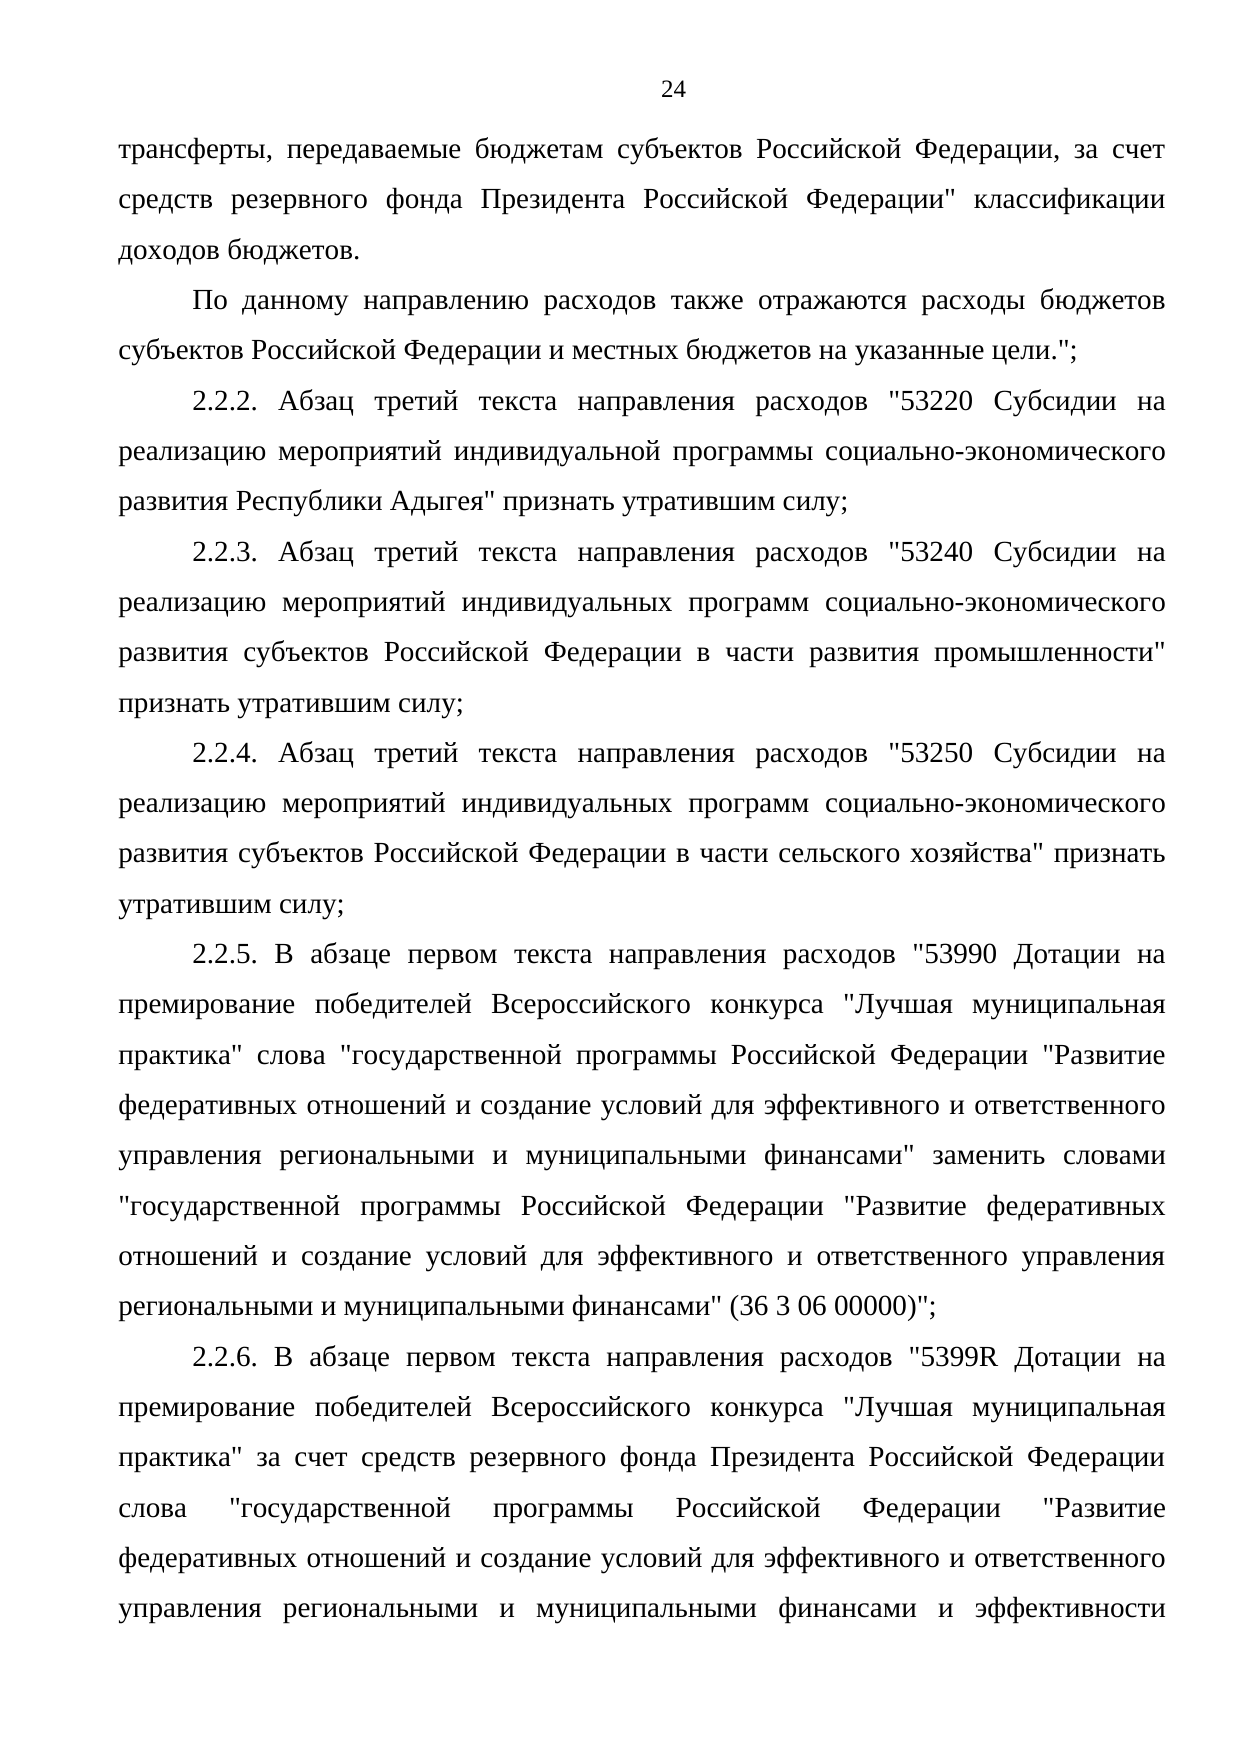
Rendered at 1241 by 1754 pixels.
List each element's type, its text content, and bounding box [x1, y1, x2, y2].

text 2.2.4. Абзац третий текста направления расходов "53250 Субсидии на реализацию мероприятий индивидуальных программ социально-экономического развития субъектов Российской Федерации в части сельского хозяйства" признать утратившим силу; [118, 735, 1167, 919]
text 2.2.3. Абзац третий текста направления расходов "53240 Субсидии на реализацию мероприятий индивидуальных программ социально-экономического развития субъектов Российской Федерации в части развития промышленности" признать утратившим силу; [118, 534, 1167, 718]
text По данному направлению расходов также отражаются расходы бюджетов субъектов Российской Федерации и местных бюджетов на указанные цели."; [118, 282, 1167, 366]
text 2.2.5. В абзаце первом текста направления расходов "53990 Дотации на премирование победителей Всероссийского конкурса "Лучшая муниципальная практика" слова "государственной программы Российской Федерации "Развитие федеративных отношений и создание условий для эффективного и ответственного управления региональными и муниципальными финансами" заменить словами "государственной программы Российской Федерации "Развитие федеративных отношений и создание условий для эффективного и ответственного управления региональными и муниципальными финансами" (36 3 06 00000)"; [118, 936, 1167, 1322]
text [118, 131, 1167, 265]
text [118, 1339, 1167, 1624]
text 2.2.2. Абзац третий текста направления расходов "53220 Субсидии на реализацию мероприятий индивидуальной программы социально-экономического развития Республики Адыгея" признать утратившим силу; [118, 383, 1167, 517]
